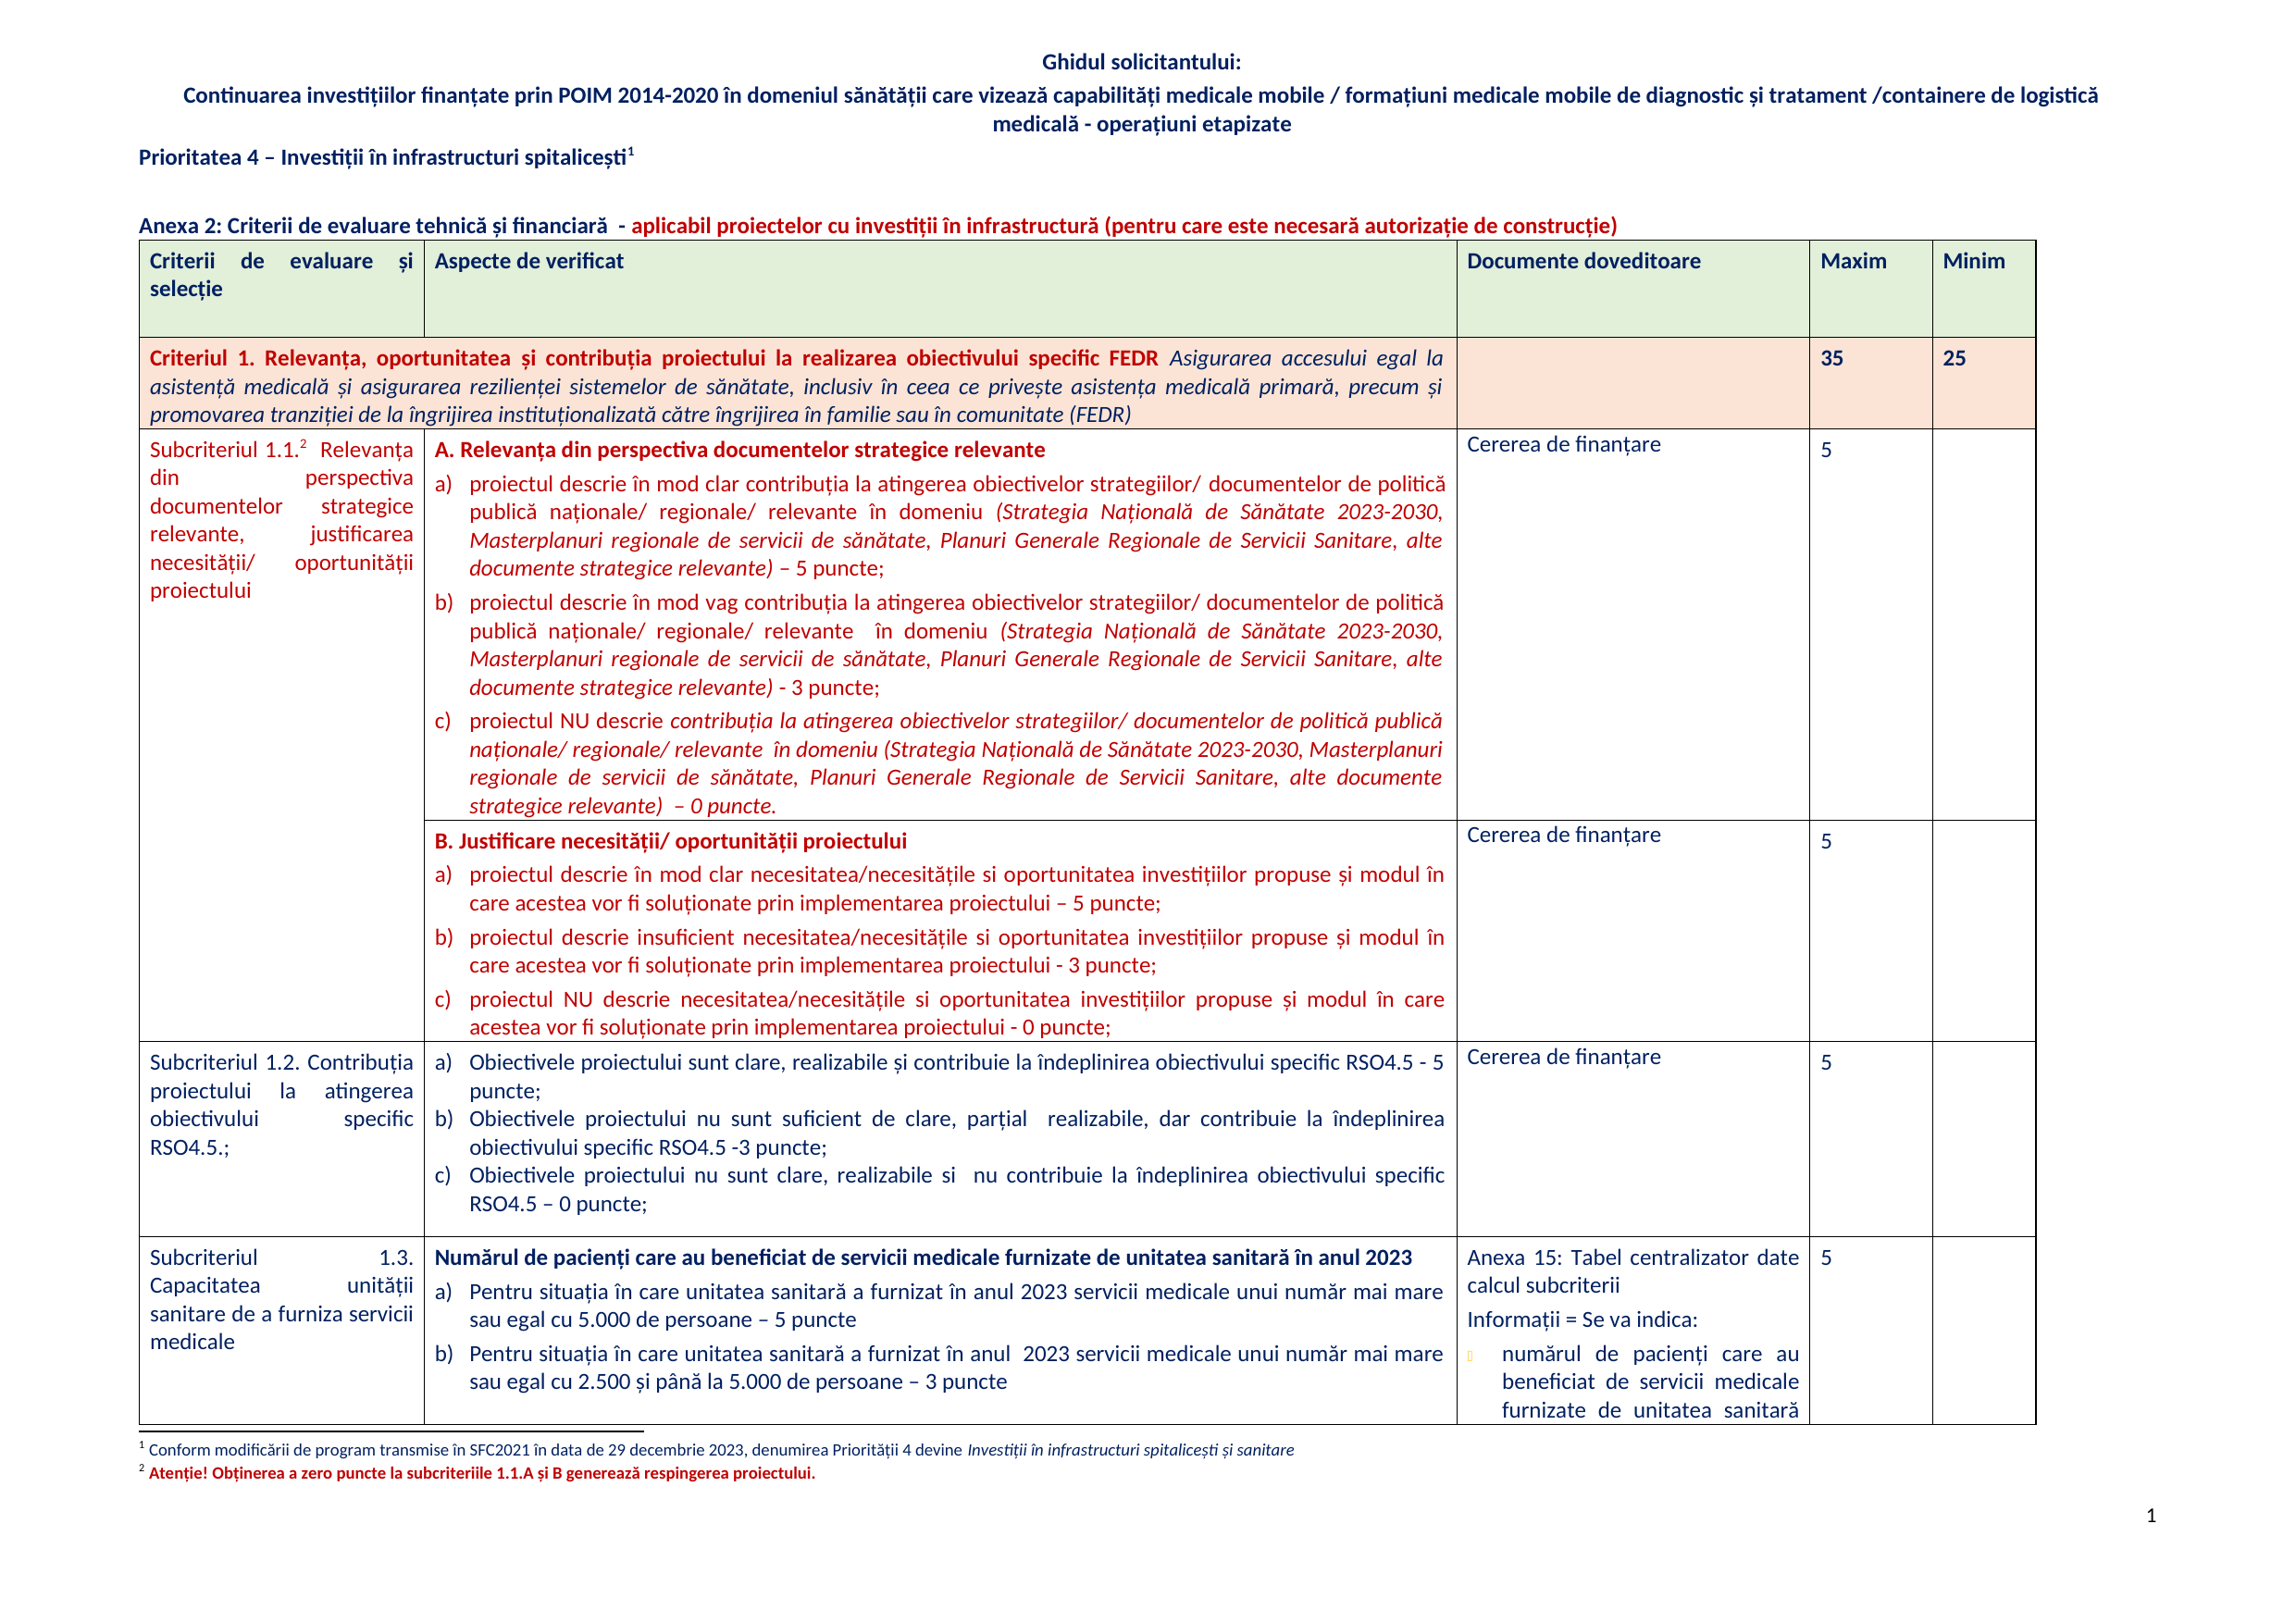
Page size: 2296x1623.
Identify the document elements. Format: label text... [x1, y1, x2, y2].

text Anexa 2: Criterii de evaluare tehnică și financiară - aplicabil proiectelor cu investiții în infrastructură (pentru care este necesară autorizație de construcție) [139, 211, 2156, 240]
table_cell Cererea de finanțare [1458, 821, 1809, 1041]
table_header Maxim [1810, 241, 1932, 337]
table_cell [1458, 1237, 1809, 1424]
table_cell A. Relevanța din perspectiva documentelor strategice relevante proiectul descrie în mod clar contribuția la atingerea obiectivelor strategiilor/ documentelor de politică publică naționale/ regionale/ relevante în domeniu (Strategia Națională de Sănătate 2023-2030, Masterplanuri regionale de servicii de sănătate, Planuri Generale Regionale de Servicii Sanitare, alte documente strategice relevante) – 5 puncte; proiectul descrie în mod vag contribuția la atingerea obiectivelor strategiilor/ documentelor de politică publică naționale/ regionale/ relevante în domeniu (Strategia Națională de Sănătate 2023-2030, Masterplanuri regionale de servicii de sănătate, Planuri Generale Regionale de Servicii Sanitare, alte documente strategice relevante) - 3 puncte; proiectul NU descrie contribuția la atingerea obiectivelor strategiilor/ documentelor de politică publică naționale/ regionale/ relevante în domeniu (Strategia Națională de Sănătate 2023-2030, Masterplanuri regionale de servicii de sănătate, Planuri Generale Regionale de Servicii Sanitare, alte documente strategice relevante) – 0 puncte. [425, 429, 1457, 820]
table_cell [1458, 338, 1809, 428]
table_cell Subcriteriul 1.2. Contribuția proiectului la atingerea obiectivului specific RSO4.5.; [140, 1042, 424, 1236]
table_header Documente doveditoare [1458, 241, 1809, 337]
table_cell Subcriteriul 1.1. Relevanța din perspectiva documentelor strategice relevante, justificarea necesității/ oportunității proiectului [140, 429, 424, 1041]
table_cell Cererea de finanțare [1458, 1042, 1809, 1236]
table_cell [425, 1237, 1457, 1424]
table_cell 35 [1810, 338, 1932, 428]
table_cell 5 [1810, 1042, 1932, 1236]
table_cell [1933, 1237, 2035, 1424]
table_cell [1933, 1042, 2035, 1236]
table_cell 5 [1810, 1237, 1932, 1424]
text Prioritatea 4 – Investiții în infrastructuri spitalicești [139, 143, 2156, 171]
table_cell Obiectivele proiectului sunt clare, realizabile și contribuie la îndeplinirea obiectivului specific RSO4.5 - 5 puncte; Obiectivele proiectului nu sunt suficient de clare, parțial realizabile, dar contribuie la îndeplinirea obiectivului specific RSO4.5 -3 puncte; Obiectivele proiectului nu sunt clare, realizabile si nu contribuie la îndeplinirea obiectivului specific RSO4.5 – 0 puncte; [425, 1042, 1457, 1236]
table_cell [1933, 821, 2035, 1041]
table_cell 5 [1810, 821, 1932, 1041]
table_header Minim [1933, 241, 2035, 337]
table_cell 25 [1933, 338, 2035, 428]
table_cell Cererea de finanțare [1458, 429, 1809, 820]
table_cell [140, 1237, 424, 1424]
table_cell Criteriul 1. Relevanța, oportunitatea și contribuția proiectului la realizarea obiectivului specific FEDR Asigurarea accesului egal la asistență medicală și asigurarea rezilienței sistemelor de sănătate, inclusiv în ceea ce privește asistența medicală primară, precum și promovarea tranziției de la îngrijirea instituționalizată către îngrijirea în familie sau în comunitate (FEDR) [140, 338, 1457, 428]
table_cell 5 [1810, 429, 1932, 820]
table_header Criterii de evaluare și selecție [140, 241, 424, 337]
table_header Aspecte de verificat [425, 241, 1457, 337]
table_cell [1933, 429, 2035, 820]
table_cell B. Justificare necesității/ oportunității proiectului proiectul descrie în mod clar necesitatea/necesitățile si oportunitatea investițiilor propuse și modul în care acestea vor fi soluționate prin implementarea proiectului – 5 puncte; proiectul descrie insuficient necesitatea/necesitățile si oportunitatea investițiilor propuse și modul în care acestea vor fi soluționate prin implementarea proiectului - 3 puncte; proiectul NU descrie necesitatea/necesitățile si oportunitatea investițiilor propuse și modul în care acestea vor fi soluționate prin implementarea proiectului - 0 puncte; [425, 821, 1457, 1041]
